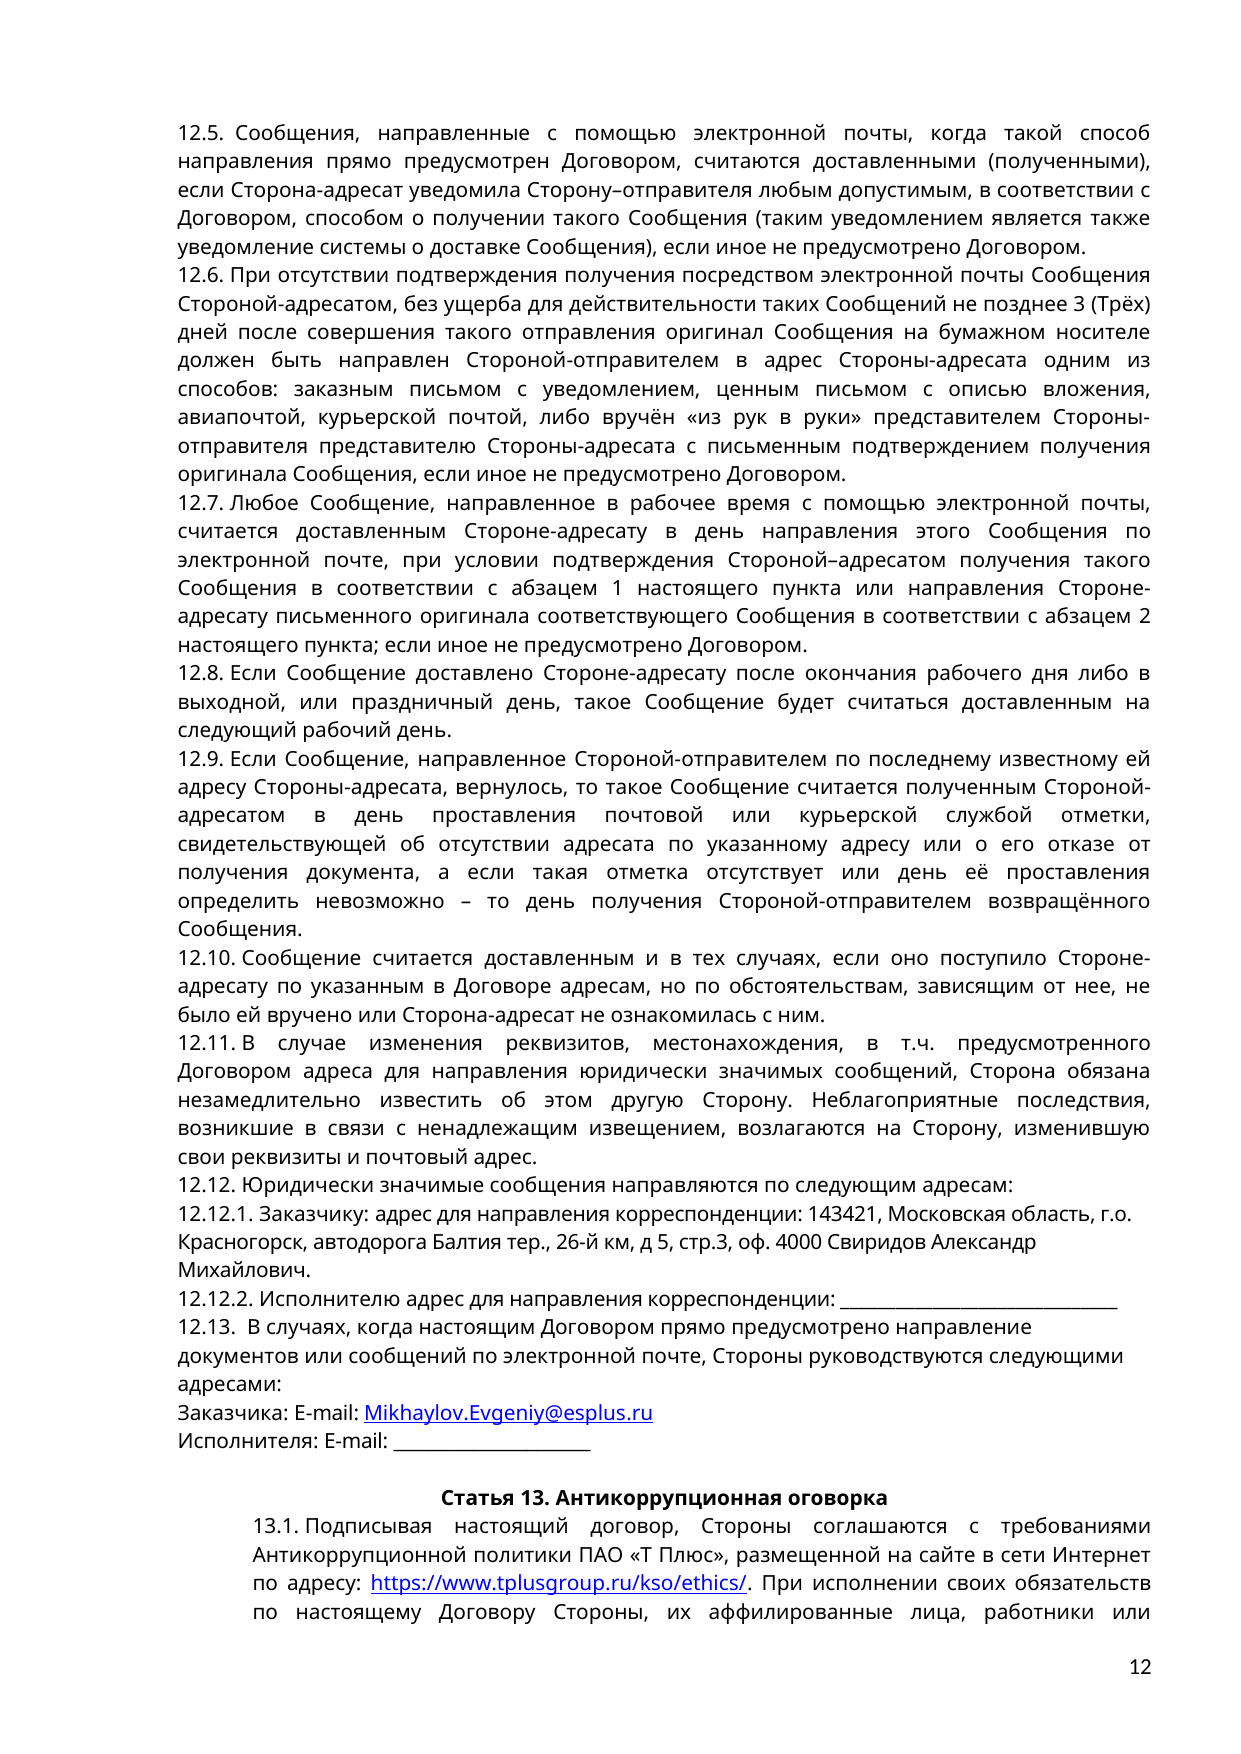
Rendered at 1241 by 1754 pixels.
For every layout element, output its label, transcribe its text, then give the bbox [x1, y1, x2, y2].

list Если Сообщение, направленное Стороной-отправителем по последнему известному ей адресу Стороны-адресата, вернулось, то такое Сообщение считается полученным Стороной-адресатом в день проставления почтовой или курьерской службой отметки, свидетельствующей об отсутствии адресата по указанному адресу или о его отказе от получения документа, а если такая отметка отсутствует или день её проставления определить невозможно – то день получения Стороной-отправителем возвращённого Сообщения. [177, 744, 1152, 943]
list В случаях, когда настоящим Договором прямо предусмотрено направление документов или сообщений по электронной почте, Стороны руководствуются следующими адресами: [177, 1312, 1152, 1398]
list Исполнителю адрес для направления корреспонденции: ______________________________ [177, 1284, 1152, 1312]
list Юридически значимые сообщения направляются по следующим адресам: [177, 1170, 1152, 1199]
text Исполнителя: E-mail: ______________________ [177, 1426, 1152, 1455]
list При отсутствии подтверждения получения посредством электронной почты Сообщения Стороной-адресатом, без ущерба для действительности таких Сообщений не позднее 3 (Трёх) дней после совершения такого отправления оригинал Сообщения на бумажном носителе должен быть направлен Стороной-отправителем в адрес Стороны-адресата одним из способов: заказным письмом с уведомлением, ценным письмом с описью вложения, авиапочтой, курьерской почтой, либо вручён «из рук в руки» представителем Стороны-отправителя представителю Стороны-адресата с письменным подтверждением получения оригинала Сообщения, если иное не предусмотрено Договором. [177, 260, 1152, 488]
list Заказчику: адрес для направления корреспонденции: 143421, Московская область, г.о. Красногорск, автодорога Балтия тер., 26-й км, д 5, стр.3, оф. 4000 Свиридов Александр Михайлович. [177, 1199, 1152, 1284]
list Сообщения, направленные с помощью электронной почты, когда такой способ направления прямо предусмотрен Договором, считаются доставленными (полученными), если Сторона-адресат уведомила Сторону–отправителя любым допустимым, в соответствии с Договором, способом о получении такого Сообщения (таким уведомлением является также уведомление системы о доставке Сообщения), если иное не предусмотрено Договором. [177, 118, 1152, 260]
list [252, 1512, 1152, 1625]
list Антикоррупционная оговорка [177, 1483, 1152, 1512]
list Любое Сообщение, направленное в рабочее время с помощью электронной почты, считается доставленным Стороне-адресату в день направления этого Сообщения по электронной почте, при условии подтверждения Стороной–адресатом получения такого Сообщения в соответствии с абзацем 1 настоящего пункта или направления Стороне-адресату письменного оригинала соответствующего Сообщения в соответствии с абзацем 2 настоящего пункта; если иное не предусмотрено Договором. [177, 488, 1152, 658]
list В случае изменения реквизитов, местонахождения, в т.ч. предусмотренного Договором адреса для направления юридически значимых сообщений, Сторона обязана незамедлительно известить об этом другую Сторону. Неблагоприятные последствия, возникшие в связи с ненадлежащим извещением, возлагаются на Сторону, изменившую свои реквизиты и почтовый адрес. [177, 1028, 1152, 1170]
list Если Сообщение доставлено Стороне-адресату после окончания рабочего дня либо в выходной, или праздничный день, такое Сообщение будет считаться доставленным на следующий рабочий день. [177, 658, 1152, 744]
text Заказчика: E-mail: Mikhaylov.Evgeniy@esplus.ru [177, 1398, 1152, 1426]
list Сообщение считается доставленным и в тех случаях, если оно поступило Стороне-адресату по указанным в Договоре адресам, но по обстоятельствам, зависящим от нее, не было ей вручено или Сторона-адресат не ознакомилась с ним. [177, 943, 1152, 1028]
